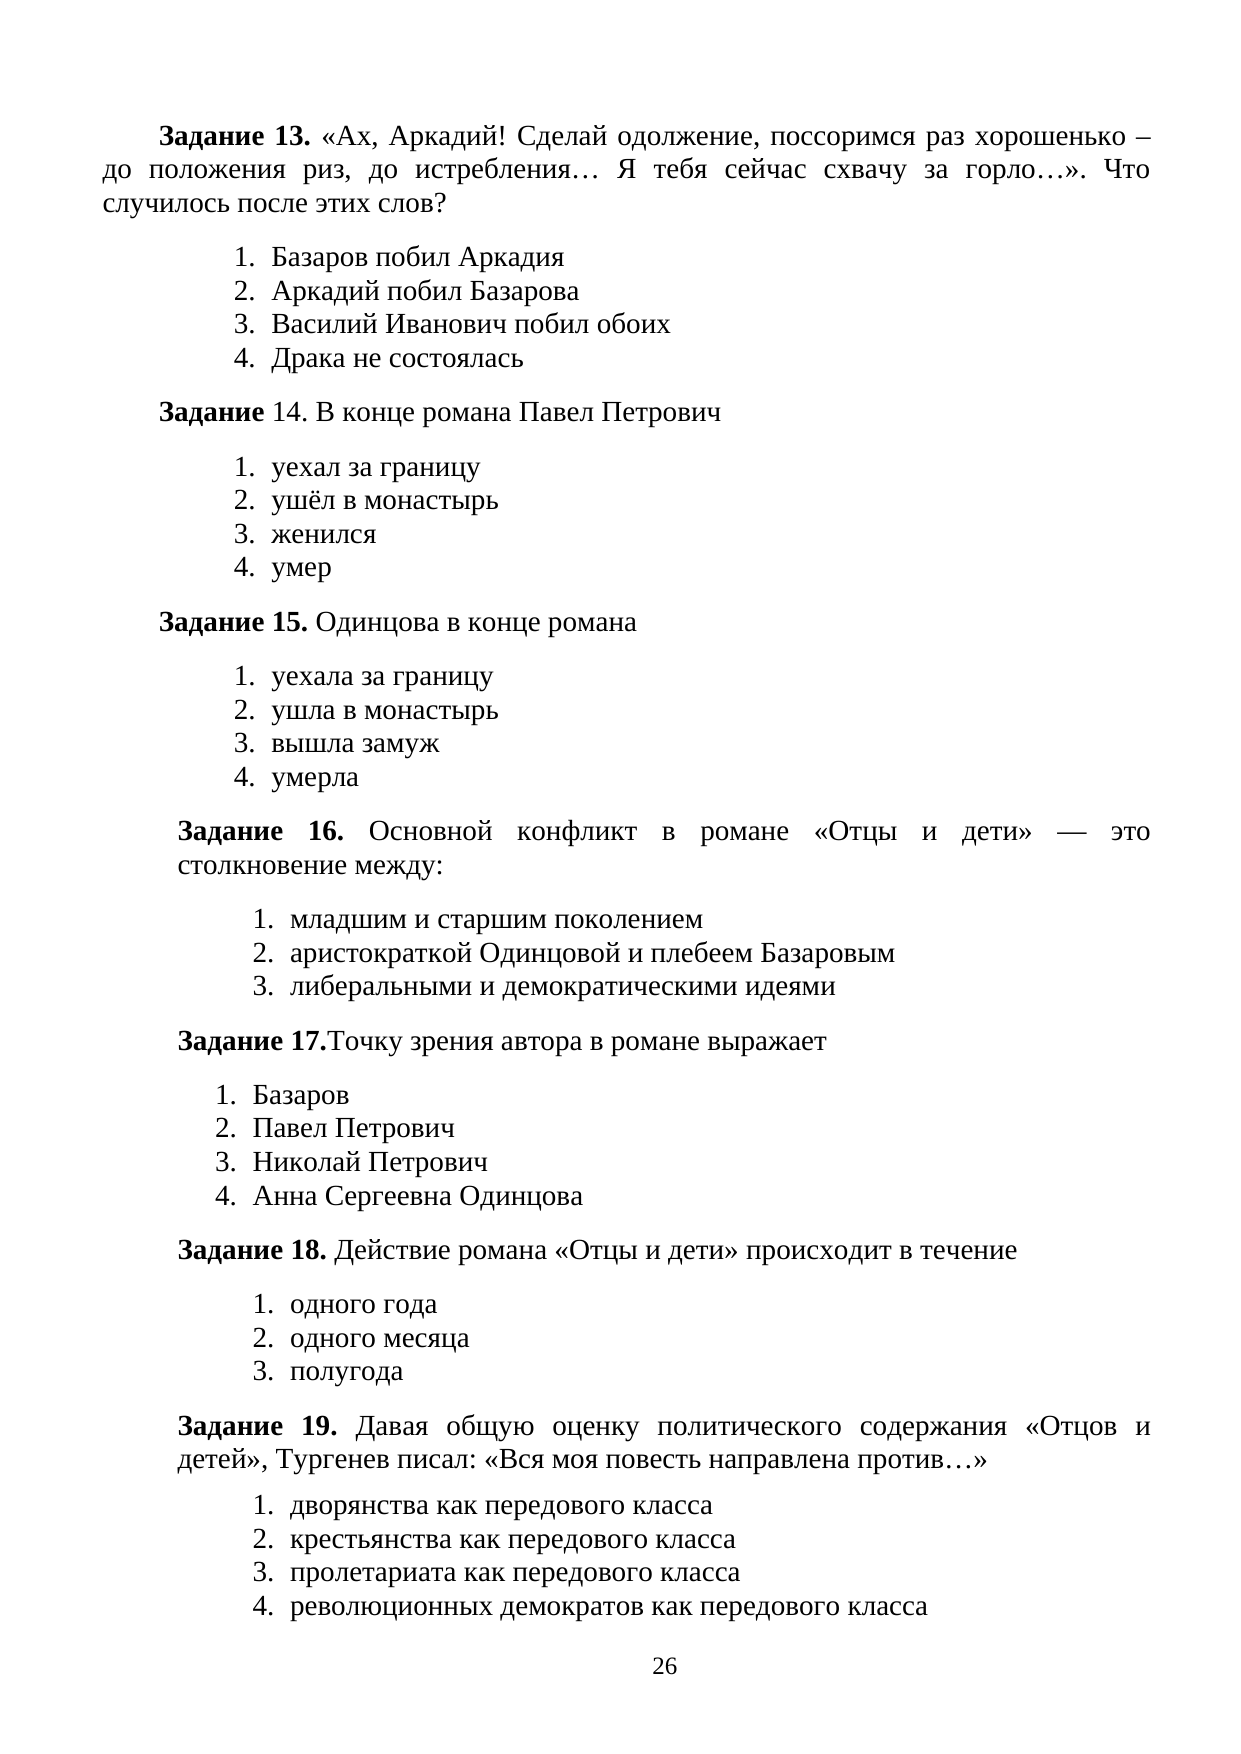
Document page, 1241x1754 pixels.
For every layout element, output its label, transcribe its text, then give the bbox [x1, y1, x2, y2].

text Задание 13. «Ах, Аркадий! Сделай одолжение, поссоримся раз хорошенько – до положения риз, до истребления… Я тебя сейчас схвачу за горло…». Что случилось после этих слов? [102, 118, 1152, 219]
list одного года [252, 1286, 1152, 1320]
list революционных демократов как передового класса [252, 1588, 1152, 1622]
text Задание 16. Основной конфликт в романе «Отцы и дети» — это столкновение между: [177, 813, 1152, 880]
text Задание 18. Действие романа «Отцы и дети» происходит в течение [177, 1232, 1152, 1266]
list крестьянства как передового класса [252, 1521, 1152, 1554]
list одного месяца [252, 1320, 1152, 1353]
list умерла [233, 759, 1152, 792]
list Базаров побил Аркадия [233, 239, 1152, 273]
list младшим и старшим поколением [252, 901, 1152, 935]
list дворянства как передового класса [252, 1487, 1152, 1521]
list пролетариата как передового класса [252, 1554, 1152, 1588]
list аристократкой Одинцовой и плебеем Базаровым [252, 935, 1152, 968]
list Базаров [215, 1077, 1152, 1111]
list Павел Петрович [215, 1111, 1152, 1144]
list Аркадий побил Базарова [233, 273, 1152, 307]
list Николай Петрович [215, 1144, 1152, 1178]
list вышла замуж [233, 725, 1152, 759]
text Задание 19. Давая общую оценку политического содержания «Отцов и детей», Тургенев писал: «Вся моя повесть направлена против…» [177, 1408, 1152, 1475]
text Задание 15. Одинцова в конце романа [102, 604, 1152, 637]
list Анна Сергеевна Одинцова [215, 1178, 1152, 1211]
text Задание 14. В конце романа Павел Петрович [102, 394, 1152, 428]
list ушёл в монастырь [233, 482, 1152, 516]
list Василий Иванович побил обоих [233, 307, 1152, 340]
list уехала за границу [233, 658, 1152, 692]
list уехал за границу [233, 449, 1152, 482]
list Драка не состоялась [233, 340, 1152, 374]
list либеральными и демократическими идеями [252, 968, 1152, 1002]
text Задание 17.Точку зрения автора в романе выражает [177, 1023, 1152, 1056]
list умер [233, 549, 1152, 583]
list женился [233, 516, 1152, 549]
list полугода [252, 1353, 1152, 1387]
list ушла в монастырь [233, 692, 1152, 725]
